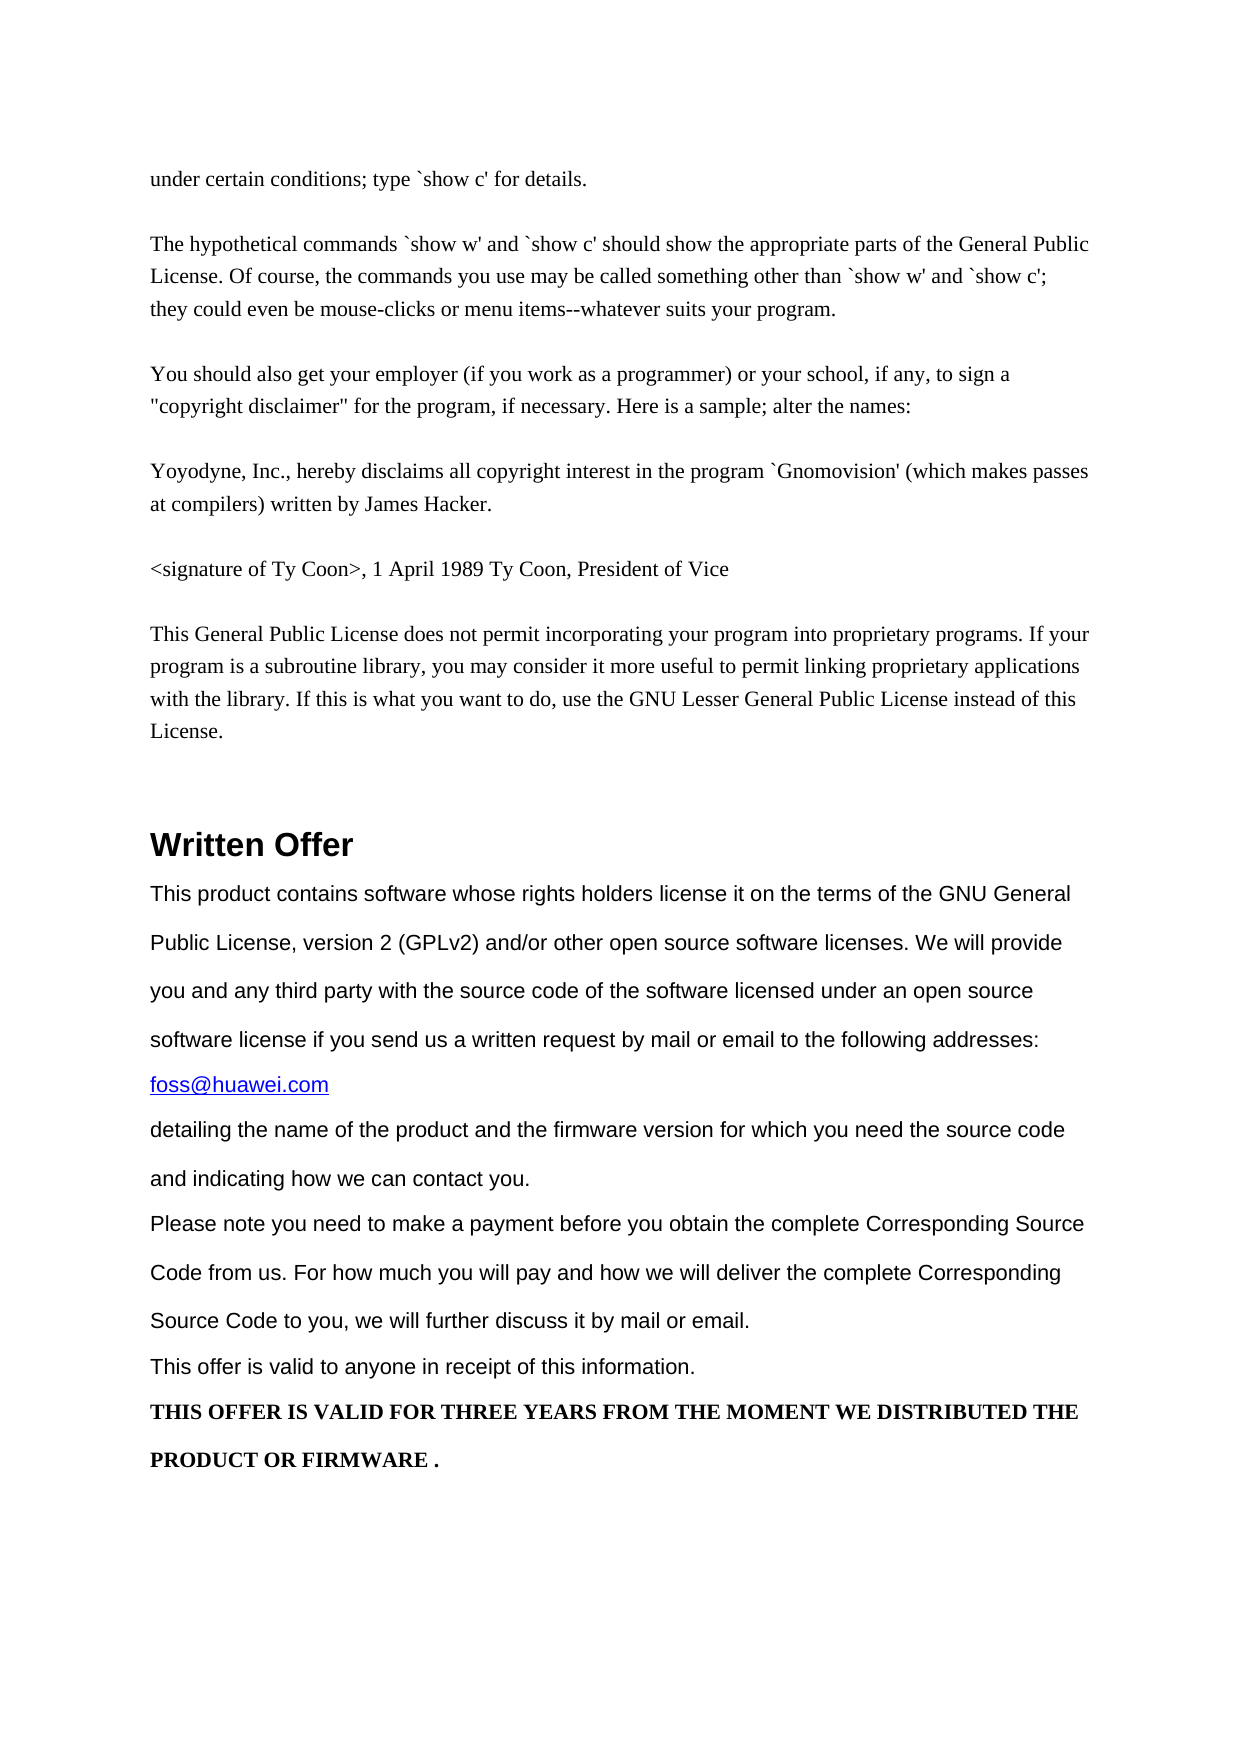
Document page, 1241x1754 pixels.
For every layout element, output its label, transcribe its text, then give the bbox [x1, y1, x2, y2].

text foss@huawei.com [150, 1068, 1090, 1101]
text Yoyodyne, Inc., hereby disclaims all copyright interest in the program `Gnomovision' (which makes passes at compilers) written by James Hacker. [150, 454, 1090, 519]
text Written Offer [150, 812, 1090, 877]
text Please note you need to make a payment before you obtain the complete Corresponding Source Code from us. For how much you will pay and how we will deliver the complete Corresponding Source Code to you, we will further discuss it by mail or email. [150, 1207, 1090, 1337]
text This offer is valid to anyone in receipt of this information. [150, 1350, 1090, 1382]
text The hypothetical commands `show w' and `show c' should show the appropriate parts of the General Public License. Of course, the commands you use may be called something other than `show w' and `show c'; they could even be mouse-clicks or menu items--whatever suits your program. [150, 227, 1090, 324]
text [150, 162, 1090, 194]
text This offer is valid for three years from the moment we distributed the product or firmware . [150, 1395, 1090, 1476]
text This product contains software whose rights holders license it on the terms of the GNU General Public License, version 2 (GPLv2) and/or other open source software licenses. We will provide you and any third party with the source code of the software licensed under an open source software license if you send us a written request by mail or email to the following addresses: [150, 877, 1090, 1056]
text <signature of Ty Coon>, 1 April 1989 Ty Coon, President of Vice [150, 552, 1090, 584]
text This General Public License does not permit incorporating your program into proprietary programs. If your program is a subroutine library, you may consider it more useful to permit linking proprietary applications with the library. If this is what you want to do, use the GNU Lesser General Public License instead of this License. [150, 617, 1090, 812]
text detailing the name of the product and the firmware version for which you need the source code and indicating how we can contact you. [150, 1113, 1090, 1195]
text You should also get your employer (if you work as a programmer) or your school, if any, to sign a "copyright disclaimer" for the program, if necessary. Here is a sample; alter the names: [150, 357, 1090, 422]
